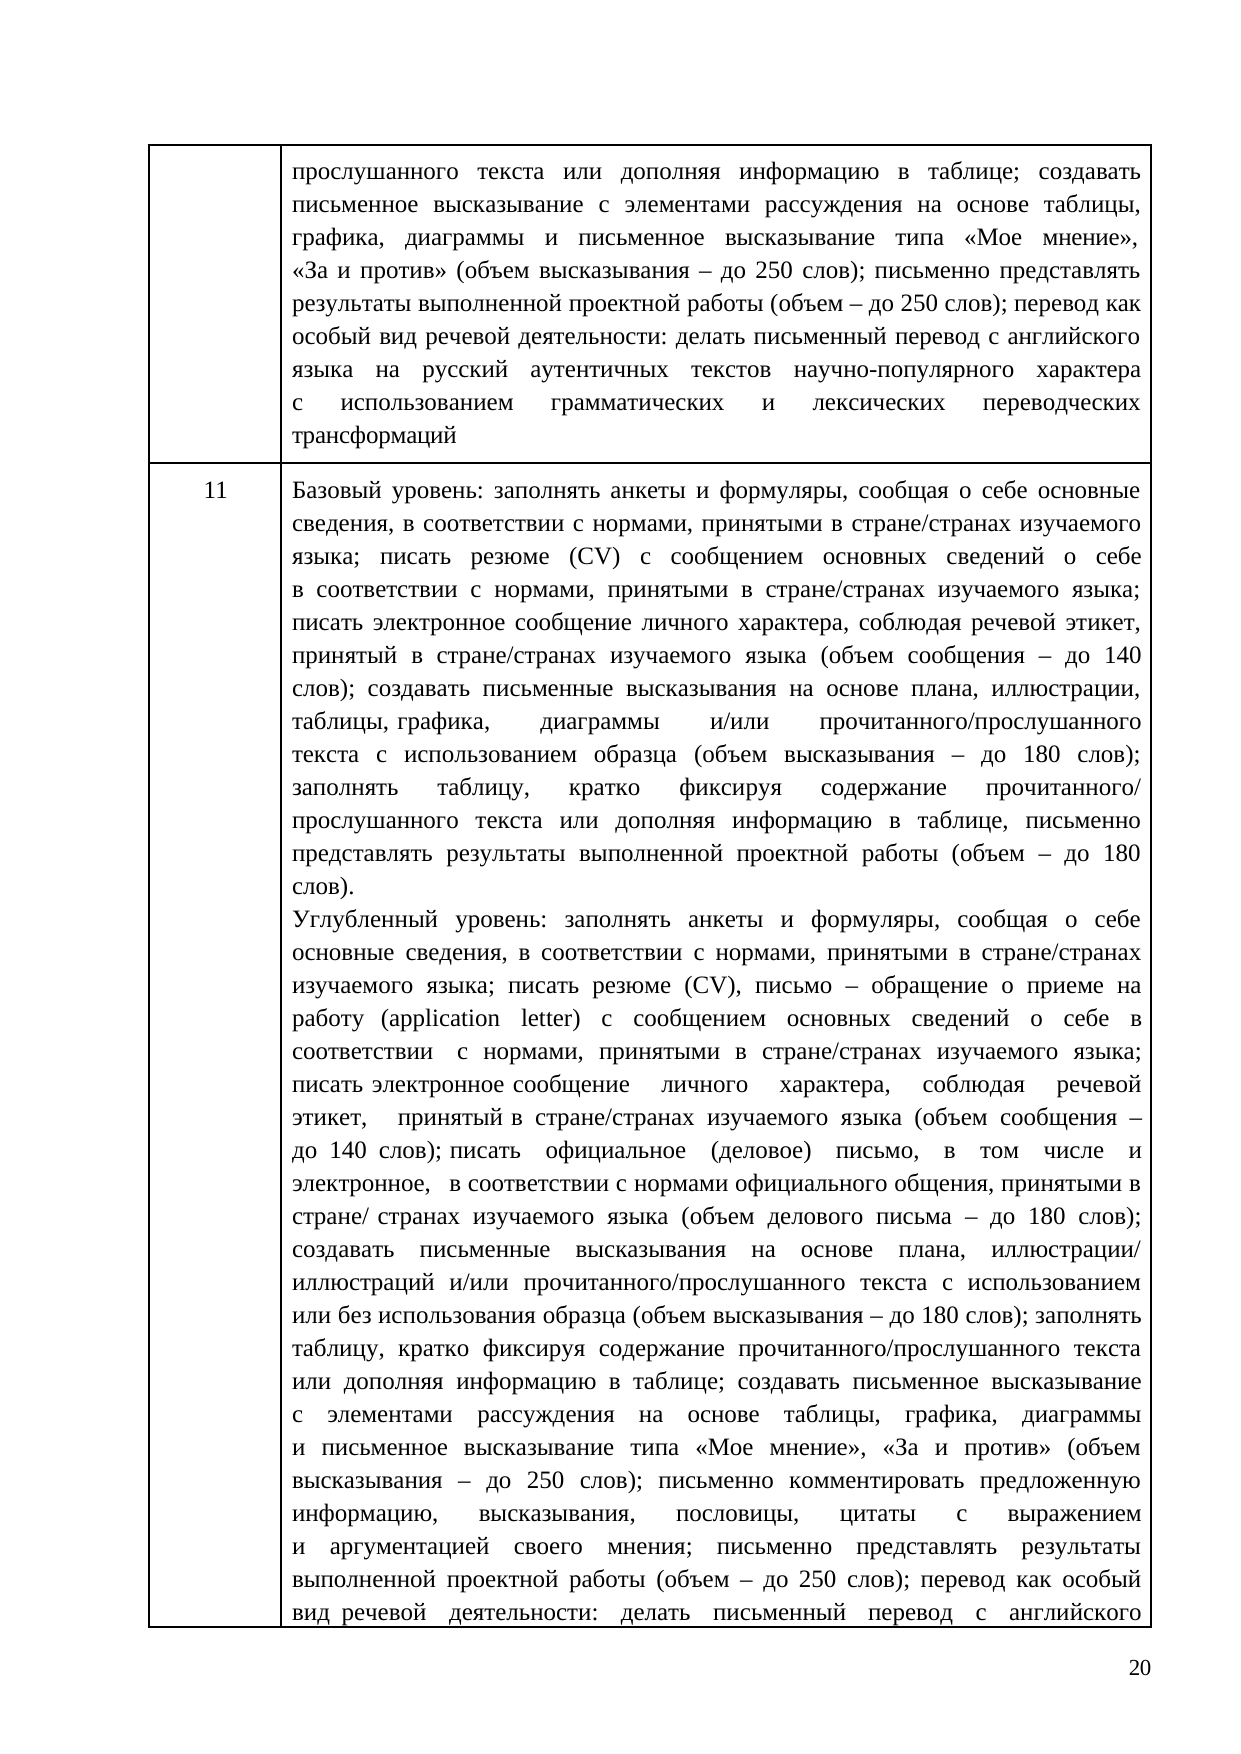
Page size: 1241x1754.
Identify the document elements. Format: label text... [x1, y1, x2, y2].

table_header [150, 146, 280, 462]
table_cell 11 [150, 464, 280, 1626]
table_header прослушанного текста или дополняя информацию в таблице; создавать письменное высказывание с элементами рассуждения на основе таблицы, графика, диаграммы и письменное высказывание типа «Мое мнение», «За и против» (объем высказывания – до 250 слов); письменно представлять результаты выполненной проектной работы (объем – до 250 слов); перевод как особый вид речевой деятельности: делать письменный перевод с английского языка на русский аутентичных текстов научно-популярного характера с использованием грамматических и лексических переводческих трансформаций [282, 146, 1150, 462]
